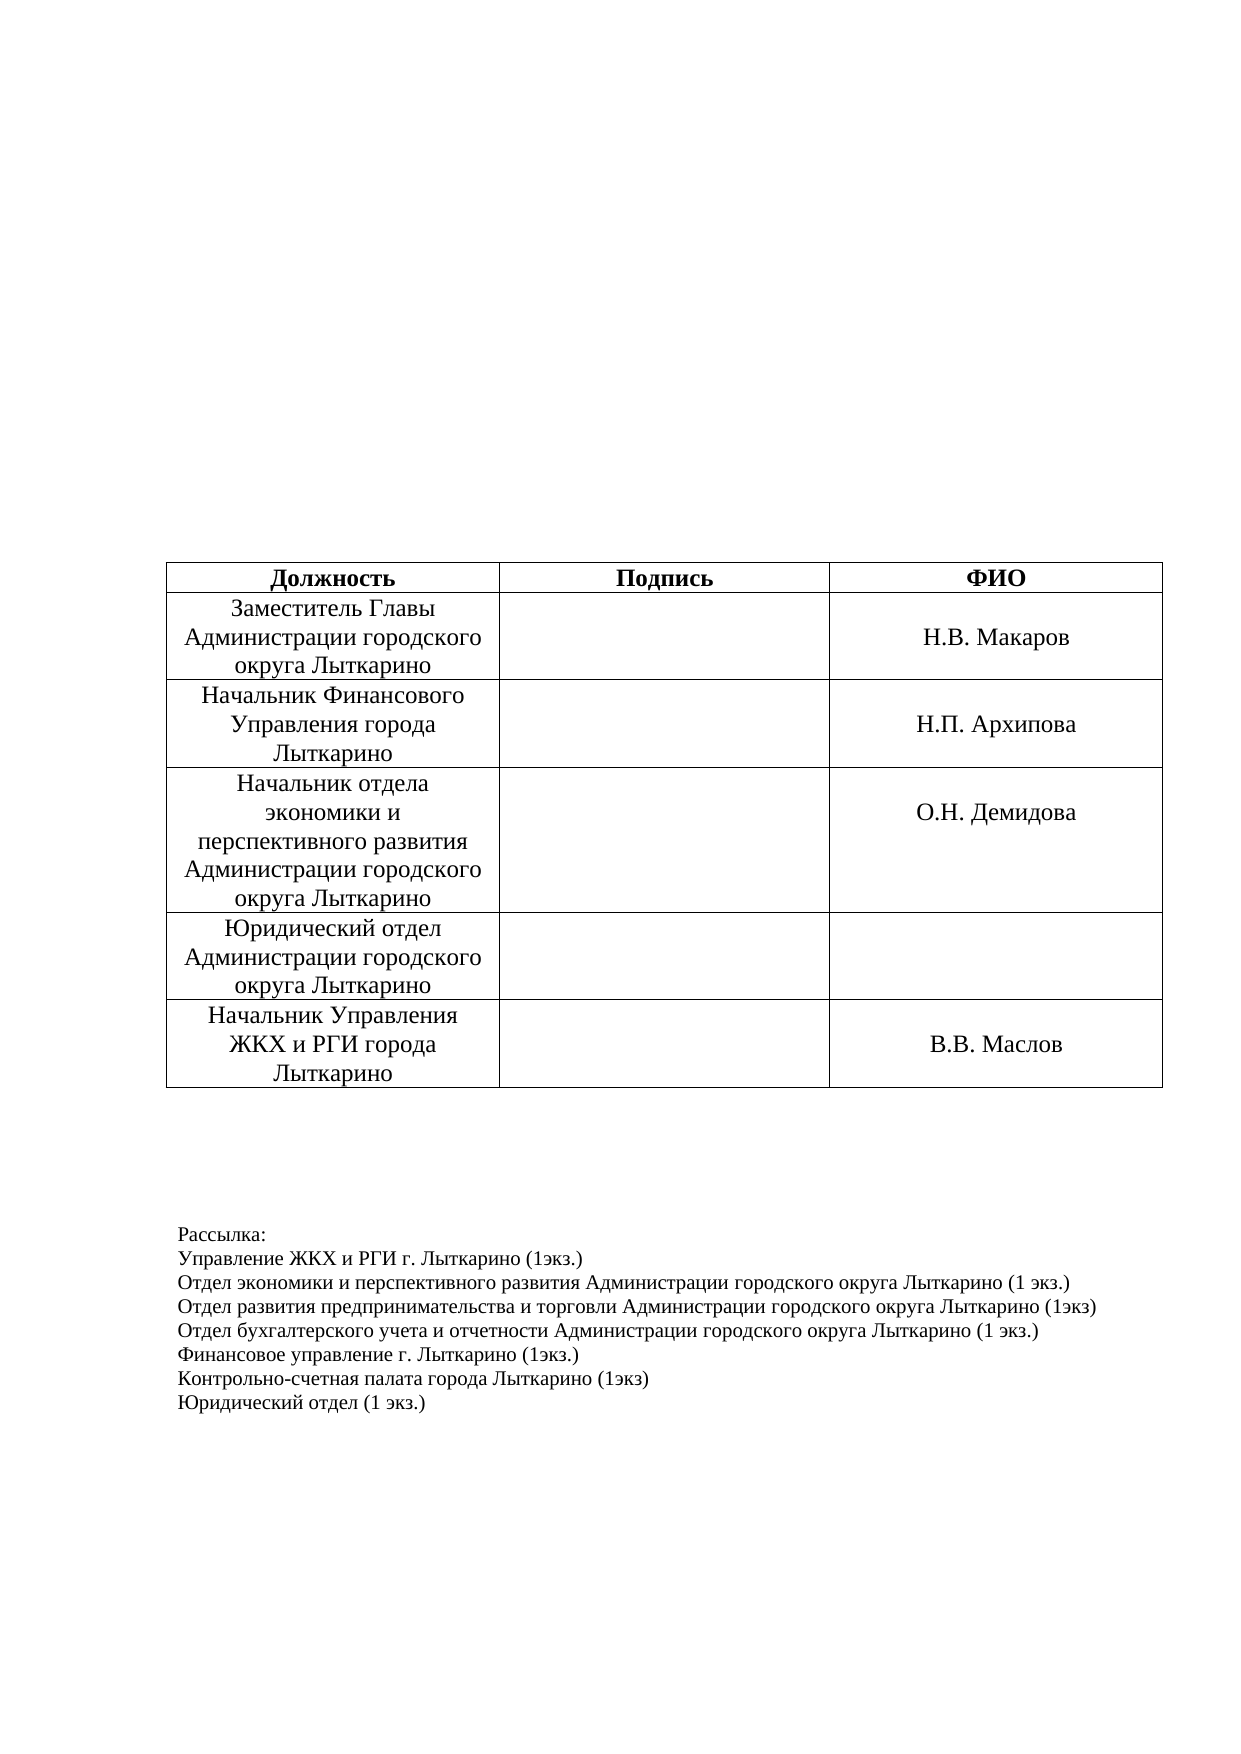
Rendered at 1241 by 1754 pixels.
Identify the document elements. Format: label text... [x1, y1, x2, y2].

text Финансовое управление г. Лыткарино (1экз.) [177, 1342, 1152, 1366]
table_cell [500, 1000, 829, 1087]
text Отдел бухгалтерского учета и отчетности Администрации городского округа Лыткарино (1 экз.) [177, 1318, 1152, 1342]
table_cell В.В. Маслов [830, 1000, 1162, 1087]
table_cell [830, 913, 1162, 999]
table_cell Начальник Финансового Управления города Лыткарино [167, 680, 499, 767]
table_cell Н.В. Макаров [830, 593, 1162, 679]
table_cell [500, 593, 829, 679]
table_cell Начальник отдела экономики и перспективного развития Администрации городского округа Лыткарино [167, 768, 499, 912]
text Отдел экономики и перспективного развития Администрации городского округа Лыткарино (1 экз.) [177, 1270, 1152, 1294]
text Контрольно-счетная палата города Лыткарино (1экз) [177, 1366, 1152, 1390]
text Отдел развития предпринимательства и торговли Администрации городского округа Лыткарино (1экз) [177, 1294, 1152, 1318]
table_cell [500, 680, 829, 767]
table_header Подпись [500, 563, 829, 592]
table_cell Юридический отдел Администрации городского округа Лыткарино [167, 913, 499, 999]
table_cell Заместитель Главы Администрации городского округа Лыткарино [167, 593, 499, 679]
text Юридический отдел (1 экз.) [177, 1390, 1152, 1414]
table_cell [500, 768, 829, 912]
table_cell [500, 913, 829, 999]
text Управление ЖКХ и РГИ г. Лыткарино (1экз.) [177, 1246, 1152, 1270]
table_header Должность [167, 563, 499, 592]
table_cell Н.П. Архипова [830, 680, 1162, 767]
table_header ФИО [830, 563, 1162, 592]
text Рассылка: [177, 1222, 1152, 1246]
table_cell Начальник Управления ЖКХ и РГИ города Лыткарино [167, 1000, 499, 1087]
table_cell О.Н. Демидова [830, 768, 1162, 912]
